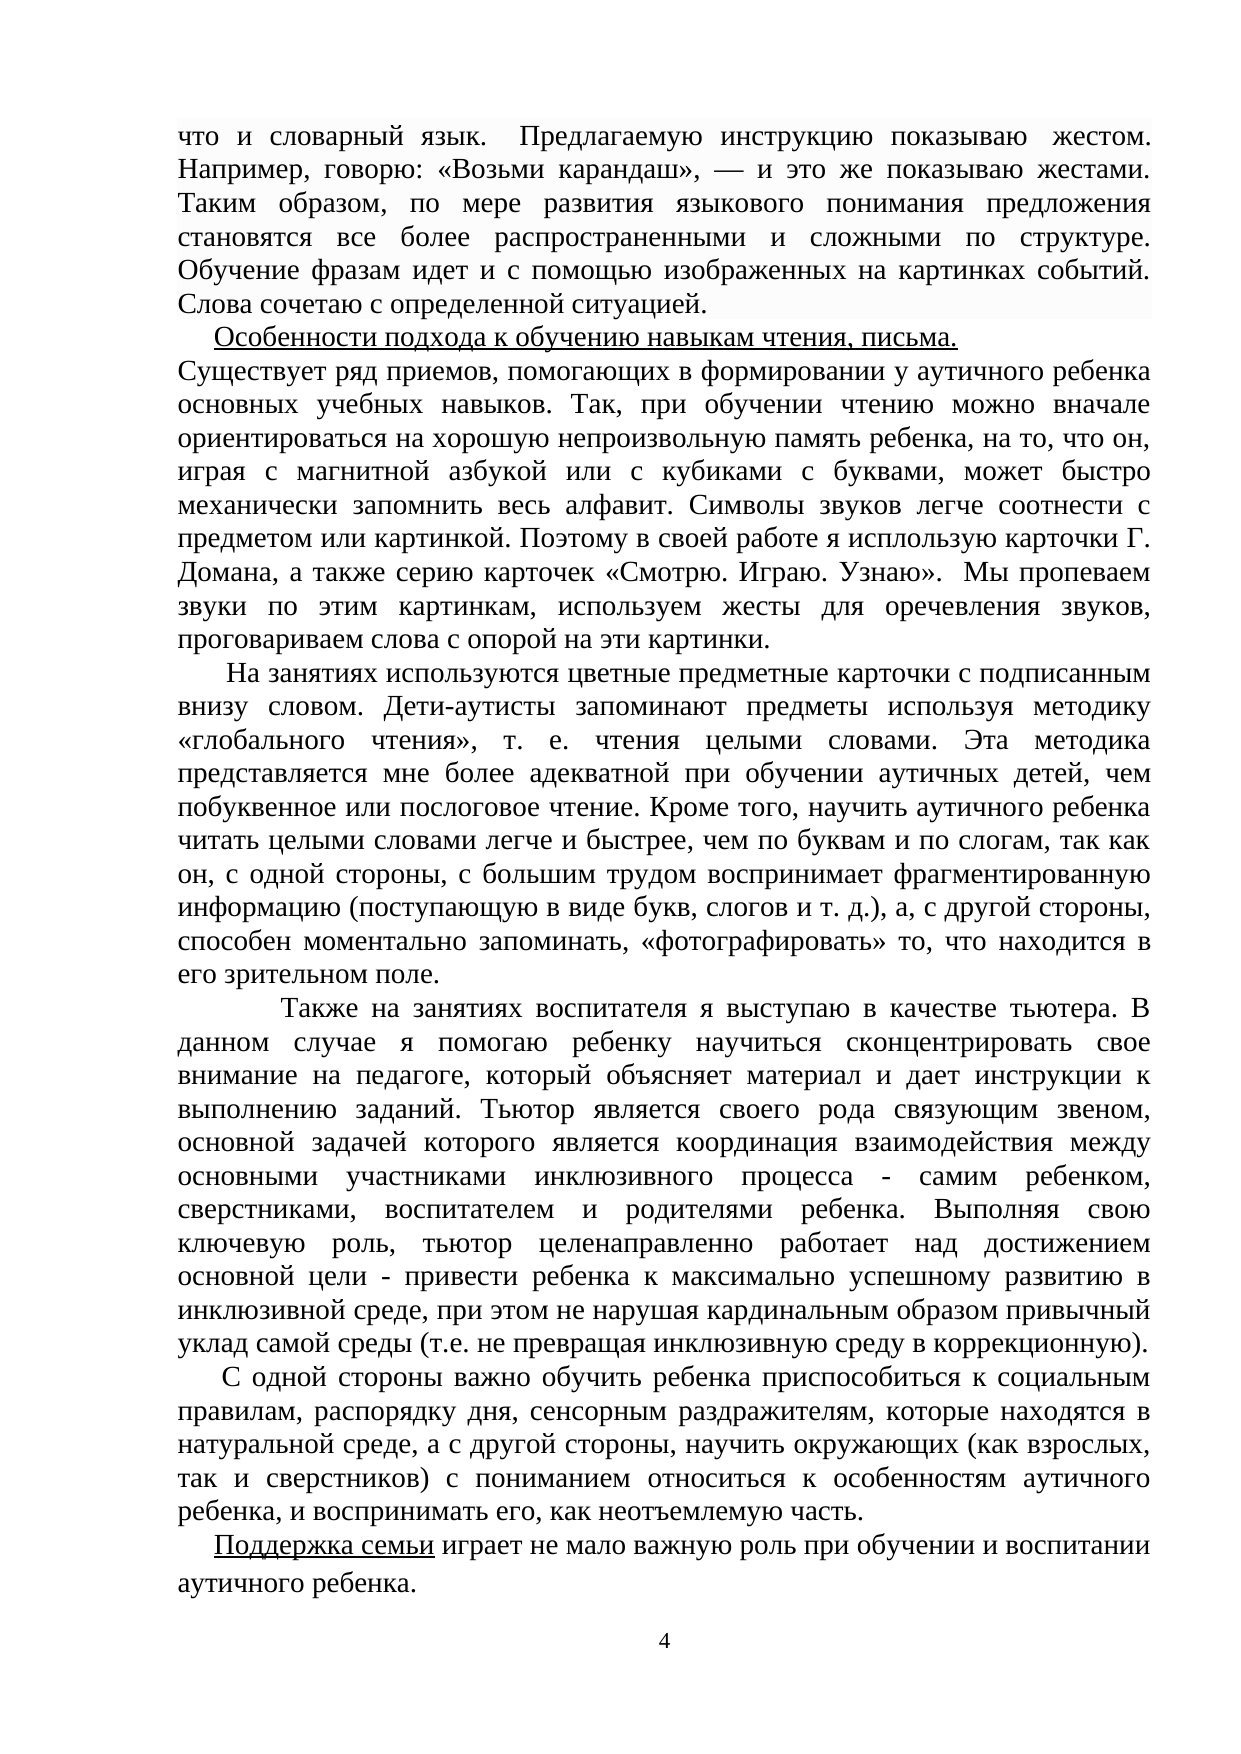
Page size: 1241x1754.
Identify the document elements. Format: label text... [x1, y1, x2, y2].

text Также на занятиях воспитателя я выступаю в качестве тьютера. В данном случае я помогаю ребенку научиться сконцентрировать свое внимание на педагоге, который объясняет материал и дает инструкции к выполнению заданий. Тьютор является своего рода связующим звеном, основной задачей которого является координация взаимодействия между основными участниками инклюзивного процесса - самим ребенком, сверстниками, воспитателем и родителями ребенка. Выполняя свою ключевую роль, тьютор целенаправленно работает над достижением основной цели - привести ребенка к максимально успешному развитию в инклюзивной среде, при этом нe нарушая кардинальным образом привычный уклад самой среды (т.е. не превращая инклюзивную среду в коррекционную). [177, 990, 1152, 1359]
text Особенности подхода к обучению навыкам чтения, письма. [177, 319, 1152, 353]
text С одной стороны важно обучить ребенка приспособиться к социальным правилам, распорядку дня, сенсорным раздражителям, которые находятся в натуральной среде, а с другой стороны, научить окружающих (как взрослых, так и сверстников) с пониманием относиться к особенностям аутичного ребенка, и воспринимать его, как неотъемлемую часть. [177, 1359, 1152, 1527]
text Существует ряд приемов, помогающих в формировании у аутичного ребенка основных учебных навыков. Так, при обучении чтению можно вначале ориентироваться на хорошую непроизвольную память ребенка, на то, что он, играя с магнитной азбукой или с кубиками с буквами, может быстро механически запомнить весь алфавит. Символы звуков легче соотнести с предметом или картинкой. Поэтому в своей работе я исплользую карточки Г. Домана, а также серию карточек «Смотрю. Играю. Узнаю». Мы пропеваем звуки по этим картинкам, используем жесты для оречевления звуков, проговариваем слова с опорой на эти картинки. [177, 353, 1152, 655]
text На занятиях используются цветные предметные карточки с подписанным внизу словом. Дети-аутисты запоминают предметы используя методику «глобального чтения», т. е. чтения целыми словами. Эта методика представляется мне более адекватной при обучении аутичных детей, чем побуквенное или послоговое чтение. Кроме того, научить аутичного ребенка читать целыми словами легче и быстрее, чем по буквам и по слогам, так как он, с одной стороны, с большим трудом воспринимает фрагментированную информацию (поступающую в виде букв, слогов и т. д.), а, с другой стороны, способен моментально запоминать, «фотографировать» то, что находится в его зрительном поле. [177, 655, 1152, 990]
text Поддержка семьи играет не мало важную роль при обучении и воспитании аутичного ребенка. [177, 1527, 1152, 1599]
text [177, 118, 1152, 319]
